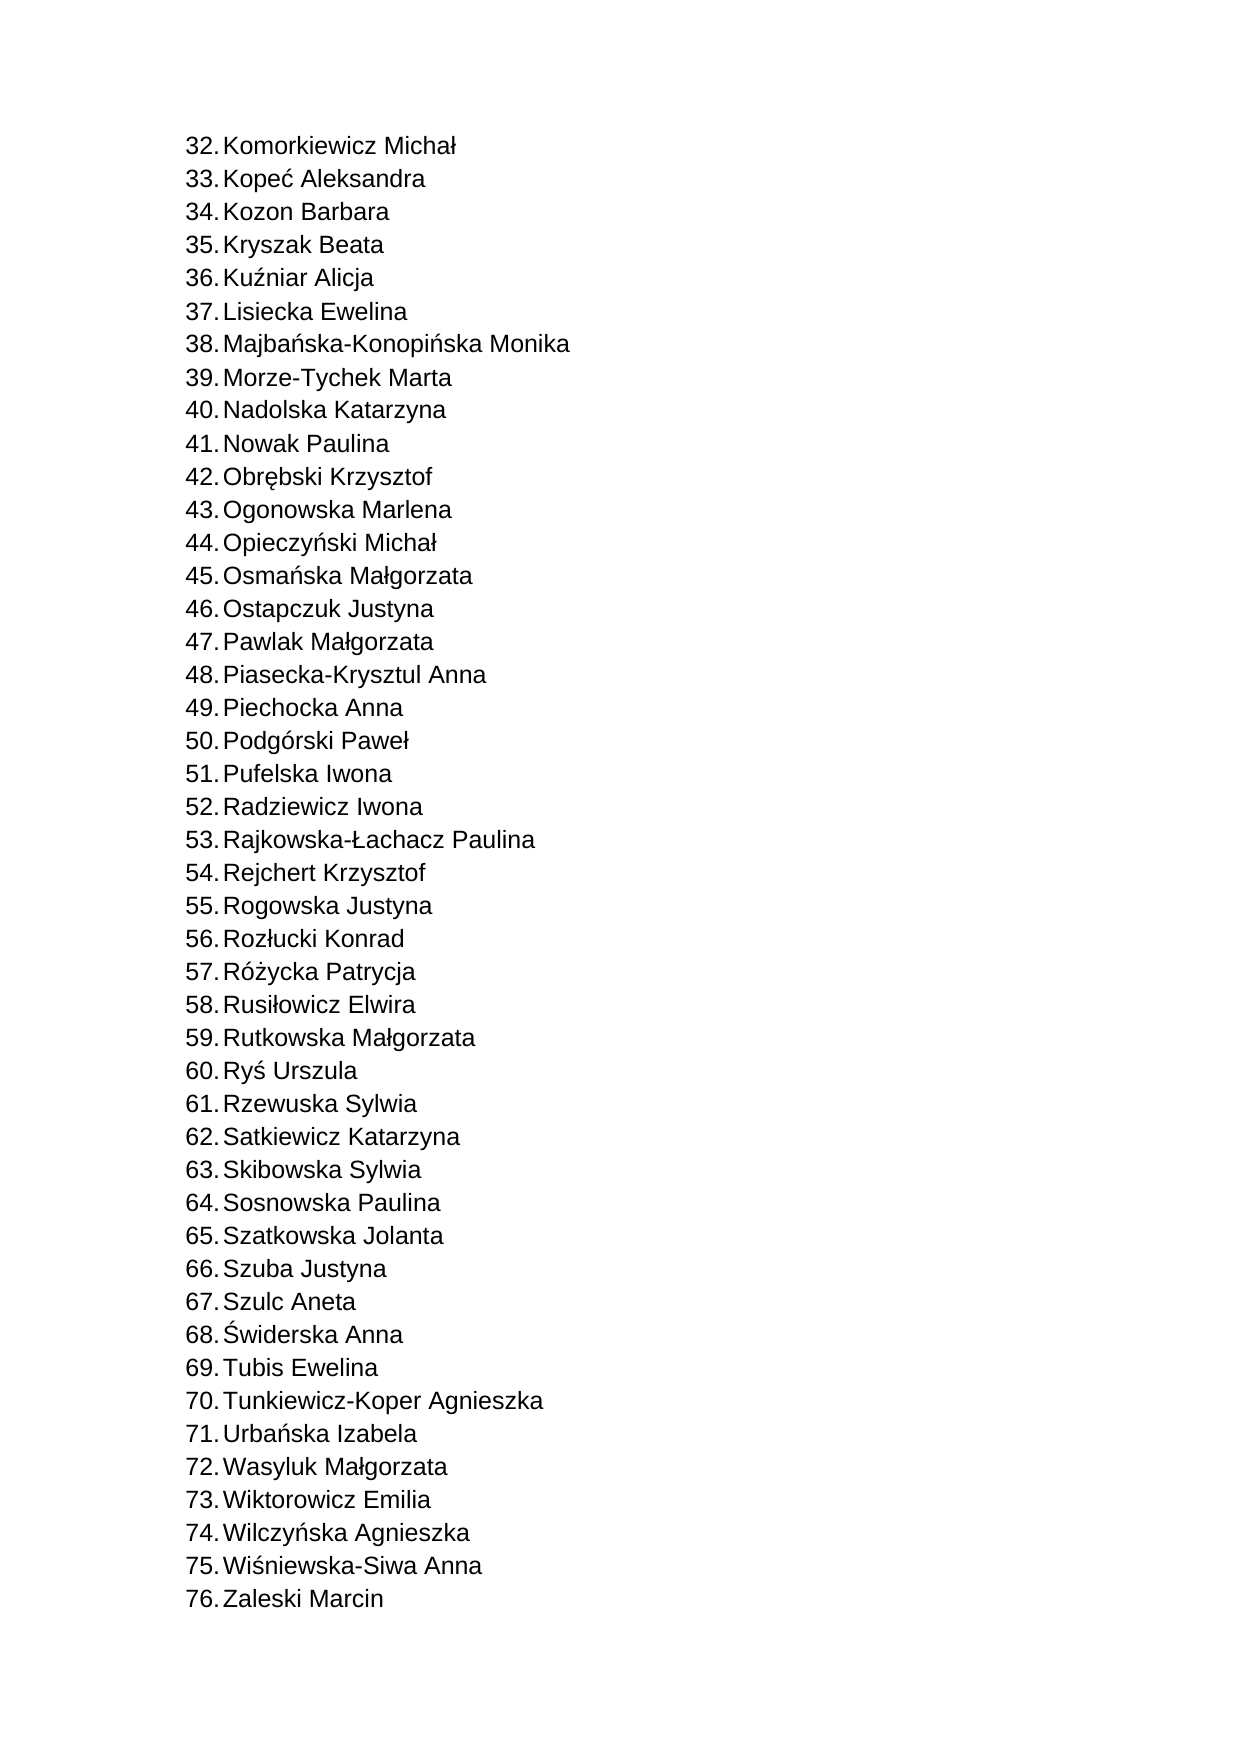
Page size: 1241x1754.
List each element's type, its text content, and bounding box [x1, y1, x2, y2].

list Kuźniar Alicja [185, 263, 1122, 292]
list Satkiewicz Katarzyna [185, 1122, 1122, 1151]
list Skibowska Sylwia [185, 1155, 1122, 1184]
list Ostapczuk Justyna [185, 594, 1122, 622]
list Osmańska Małgorzata [185, 561, 1122, 589]
list Wasyluk Małgorzata [185, 1452, 1122, 1481]
list Lisiecka Ewelina [185, 296, 1122, 325]
list Nadolska Katarzyna [185, 396, 1122, 424]
list Rogowska Justyna [185, 891, 1122, 919]
list Ogonowska Marlena [185, 494, 1122, 523]
list Piechocka Anna [185, 693, 1122, 721]
list Majbańska-Konopińska Monika [185, 329, 1122, 358]
list Szulc Aneta [185, 1287, 1122, 1316]
list Rajkowska-Łachacz Paulina [185, 825, 1122, 853]
list Sosnowska Paulina [185, 1188, 1122, 1217]
list Piasecka-Krysztul Anna [185, 660, 1122, 688]
list Szatkowska Jolanta [185, 1221, 1122, 1250]
list Kopeć Aleksandra [185, 164, 1122, 193]
list Szuba Justyna [185, 1254, 1122, 1283]
list Tubis Ewelina [185, 1353, 1122, 1382]
list Świderska Anna [185, 1320, 1122, 1349]
list Komorkiewicz Michał [185, 131, 1122, 160]
list Podgórski Paweł [185, 726, 1122, 754]
list Różycka Patrycja [185, 957, 1122, 986]
list Pufelska Iwona [185, 759, 1122, 787]
list Wilczyńska Agnieszka [185, 1518, 1122, 1547]
list Radziewicz Iwona [185, 792, 1122, 821]
list Opieczyński Michał [185, 528, 1122, 556]
list Wiśniewska-Siwa Anna [185, 1551, 1122, 1580]
list Zaleski Marcin [185, 1584, 1122, 1613]
list Morze-Tychek Marta [185, 362, 1122, 391]
list Rozłucki Konrad [185, 924, 1122, 953]
list Kryszak Beata [185, 230, 1122, 259]
list Nowak Paulina [185, 428, 1122, 457]
list Pawlak Małgorzata [185, 627, 1122, 655]
list Rutkowska Małgorzata [185, 1023, 1122, 1052]
list Ryś Urszula [185, 1056, 1122, 1085]
list Wiktorowicz Emilia [185, 1485, 1122, 1514]
list Urbańska Izabela [185, 1419, 1122, 1448]
list Rzewuska Sylwia [185, 1089, 1122, 1118]
list Tunkiewicz-Koper Agnieszka [185, 1386, 1122, 1415]
list Kozon Barbara [185, 197, 1122, 226]
list Obrębski Krzysztof [185, 462, 1122, 490]
list Rejchert Krzysztof [185, 858, 1122, 887]
list Rusiłowicz Elwira [185, 990, 1122, 1019]
